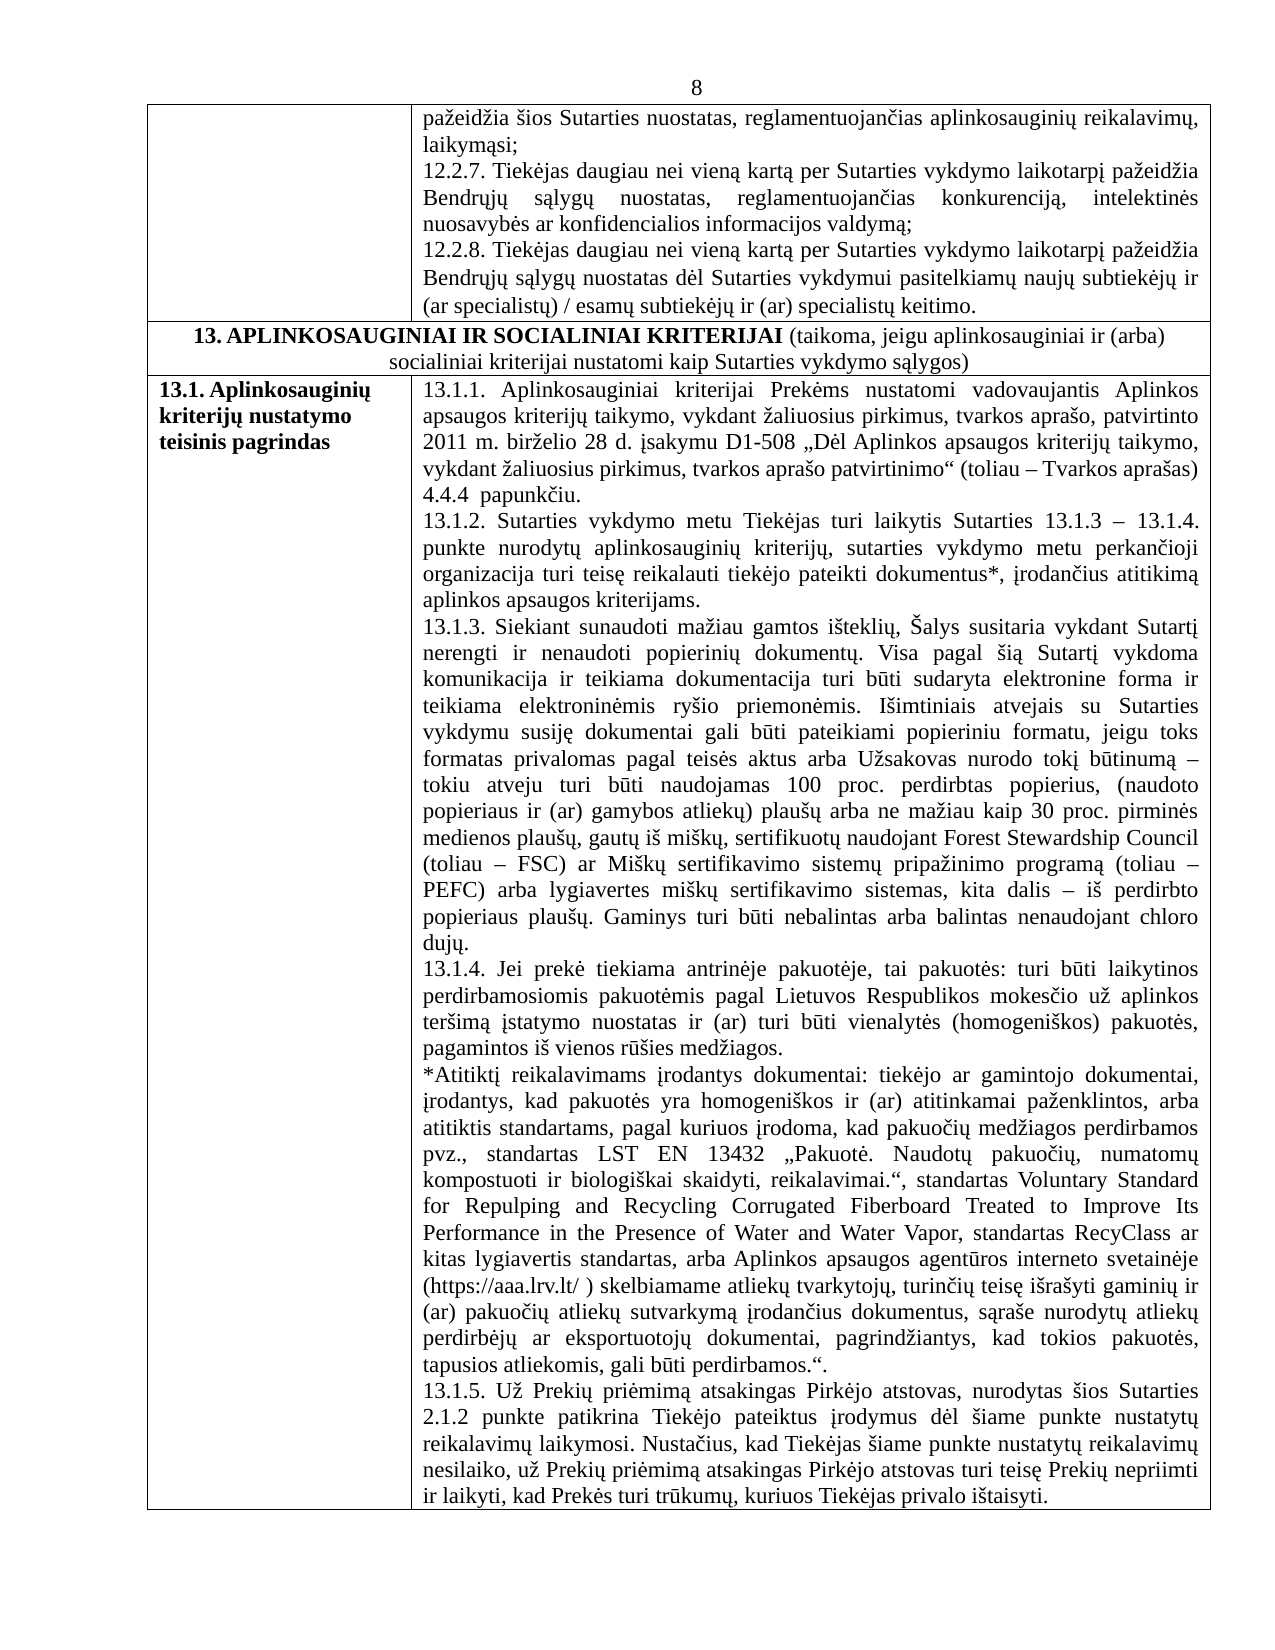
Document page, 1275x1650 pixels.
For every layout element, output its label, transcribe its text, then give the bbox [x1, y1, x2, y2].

table_cell 13. APLINKOSAUGINIAI IR SOCIALINIAI KRITERIJAI (taikoma, jeigu aplinkosauginiai ir (arba) socialiniai kriterijai nustatomi kaip Sutarties vykdymo sąlygos) [148, 322, 1210, 374]
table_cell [148, 105, 411, 321]
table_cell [412, 105, 1210, 321]
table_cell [148, 376, 411, 1509]
